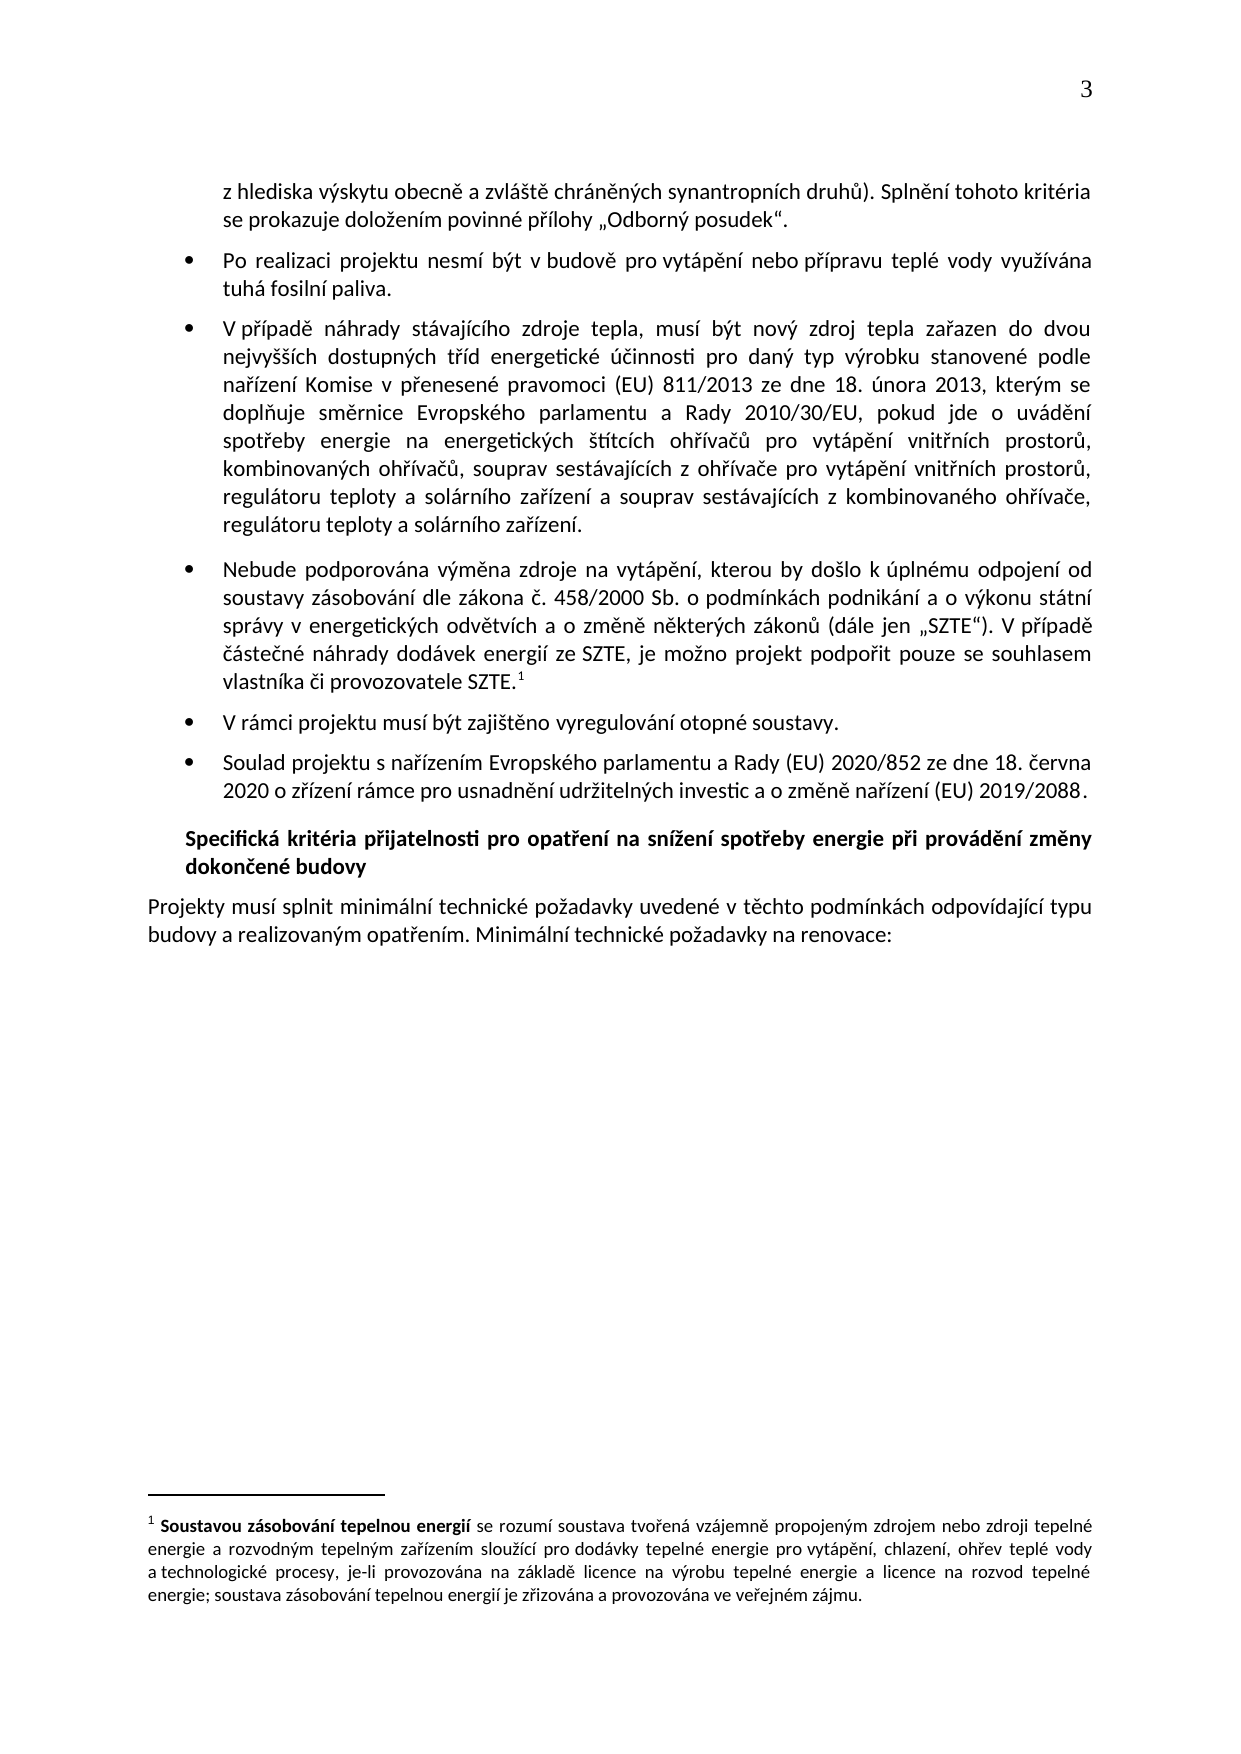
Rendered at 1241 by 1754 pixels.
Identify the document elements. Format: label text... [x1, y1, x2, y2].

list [185, 177, 1093, 233]
subtitle Specifická kritéria přijatelnosti pro opatření na snížení spotřeby energie při provádění změny dokončené budovy [185, 824, 1093, 880]
list Nebude podporována výměna zdroje na vytápění, kterou by došlo k úplnému odpojení od soustavy zásobování dle zákona č. 458/2000 Sb. o podmínkách podnikání a o výkonu státní správy v energetických odvětvích a o změně některých zákonů (dále jen „SZTE“). V případě částečné náhrady dodávek energií ze SZTE, je možno projekt podpořit pouze se souhlasem vlastníka či provozovatele SZTE. [185, 555, 1093, 695]
list V případě náhrady stávajícího zdroje tepla, musí být nový zdroj tepla zařazen do dvou nejvyšších dostupných tříd energetické účinnosti pro daný typ výrobku stanovené podle nařízení Komise v přenesené pravomoci (EU) 811/2013 ze dne 18. února 2013, kterým se doplňuje směrnice Evropského parlamentu a Rady 2010/30/EU, pokud jde o uvádění spotřeby energie na energetických štítcích ohřívačů pro vytápění vnitřních prostorů, kombinovaných ohřívačů, souprav sestávajících z ohřívače pro vytápění vnitřních prostorů, regulátoru teploty a solárního zařízení a souprav sestávajících z kombinovaného ohřívače, regulátoru teploty a solárního zařízení. [185, 314, 1093, 538]
list Projekty musí splnit minimální technické požadavky uvedené v těchto podmínkách odpovídající typu budovy a realizovaným opatřením. Minimální technické požadavky na renovace: [148, 892, 1093, 948]
list Soulad projektu s nařízením Evropského parlamentu a Rady (EU) 2020/852 ze dne 18. června 2020 o zřízení rámce pro usnadnění udržitelných investic a o změně nařízení (EU) 2019/2088. [185, 748, 1093, 804]
list V rámci projektu musí být zajištěno vyregulování otopné soustavy. [185, 708, 1093, 736]
list Po realizaci projektu nesmí být v budově pro vytápění nebo přípravu teplé vody využívána tuhá fosilní paliva. [185, 246, 1093, 302]
